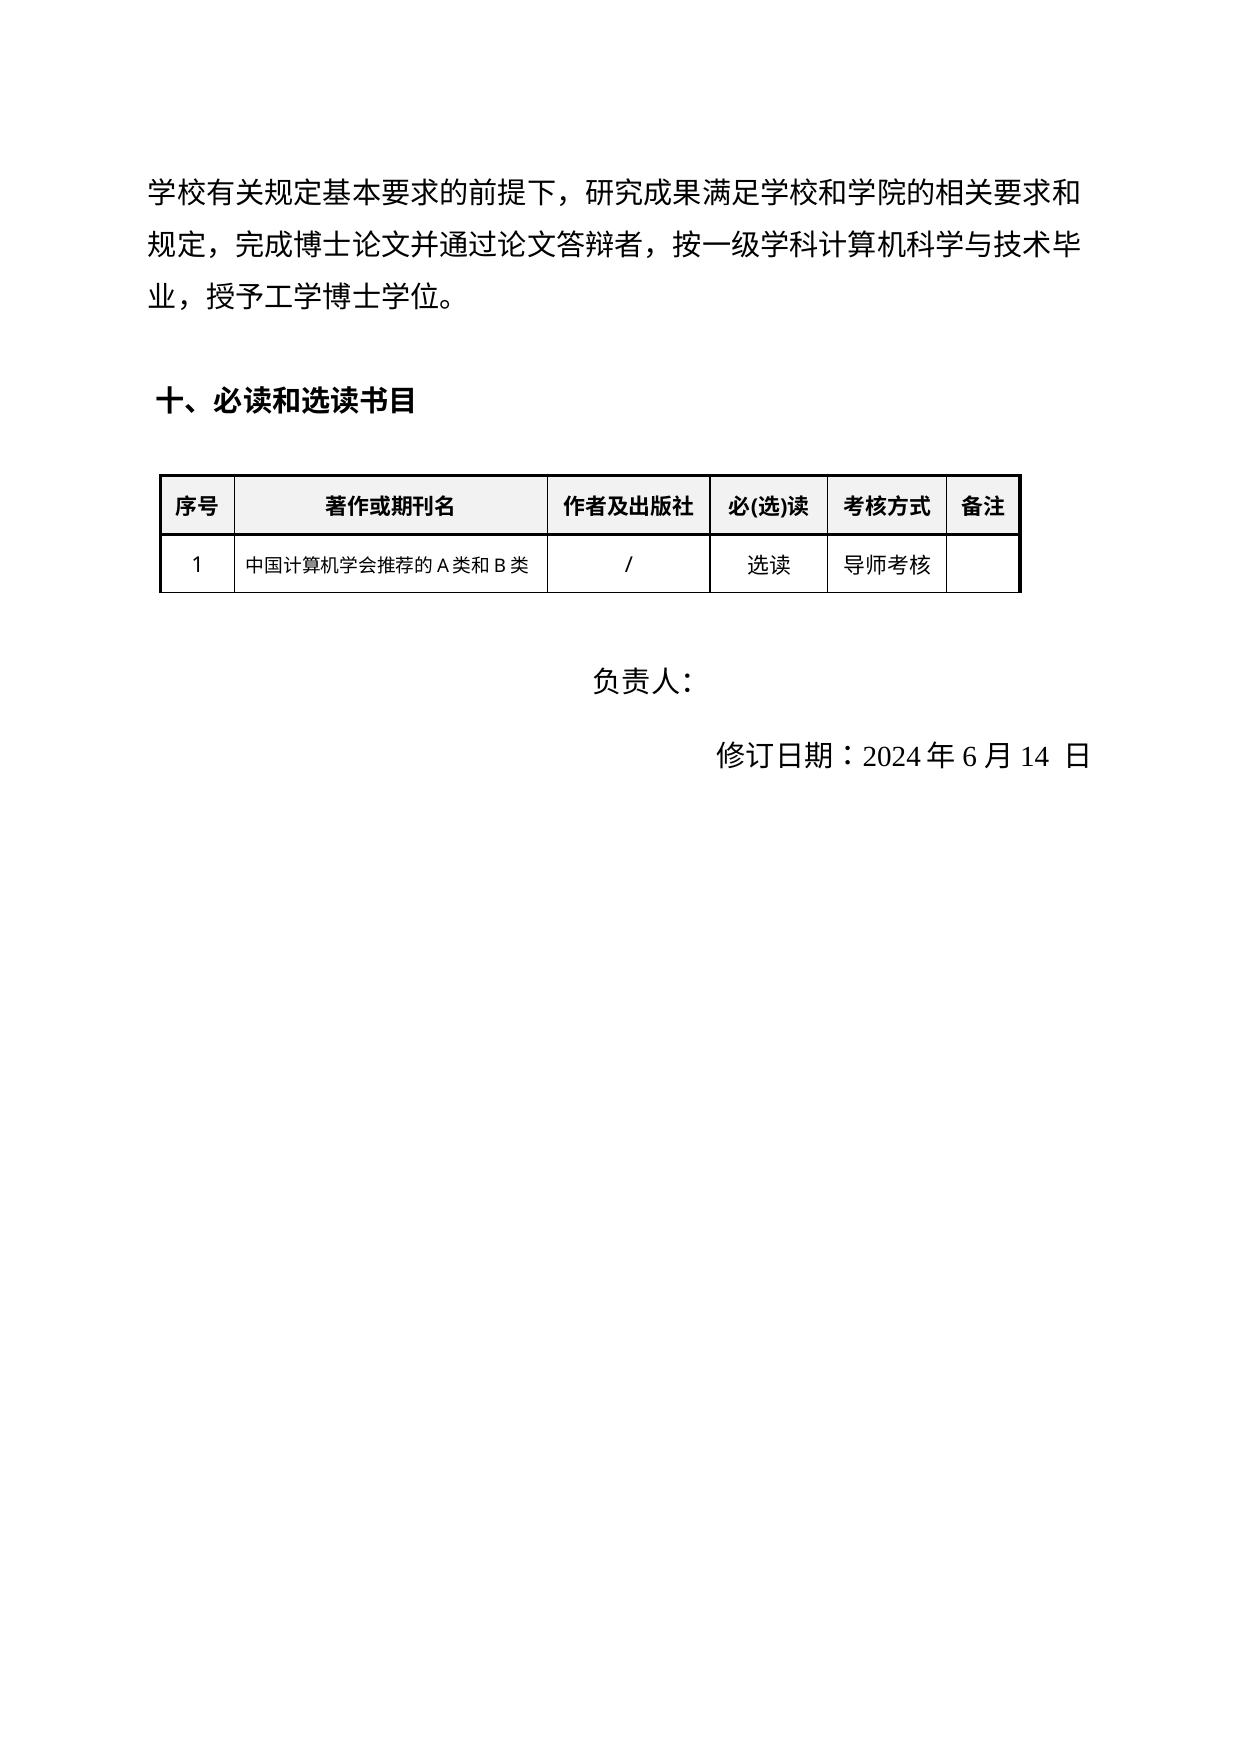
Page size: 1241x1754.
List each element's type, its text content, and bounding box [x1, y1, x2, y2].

text 修订日期：2024年 6 月 14 日 [148, 722, 1092, 787]
text 十、必读和选读书目 [148, 370, 1092, 422]
table_header 考核方式 [828, 477, 946, 533]
table_cell 中国计算机学会推荐的A类和B类 [235, 536, 547, 592]
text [148, 162, 1092, 318]
table_header 备注 [947, 477, 1018, 533]
table_header 序号 [162, 477, 234, 533]
table_cell [947, 536, 1018, 592]
text 负责人： [148, 658, 1092, 701]
table_cell 1 [162, 536, 234, 592]
table_header 作者及出版社 [548, 477, 709, 533]
table_cell 选读 [711, 536, 827, 592]
table_header 必(选)读 [711, 477, 827, 533]
table_cell 导师考核 [828, 536, 946, 592]
table_cell / [548, 536, 709, 592]
table_header 著作或期刊名 [235, 477, 547, 533]
